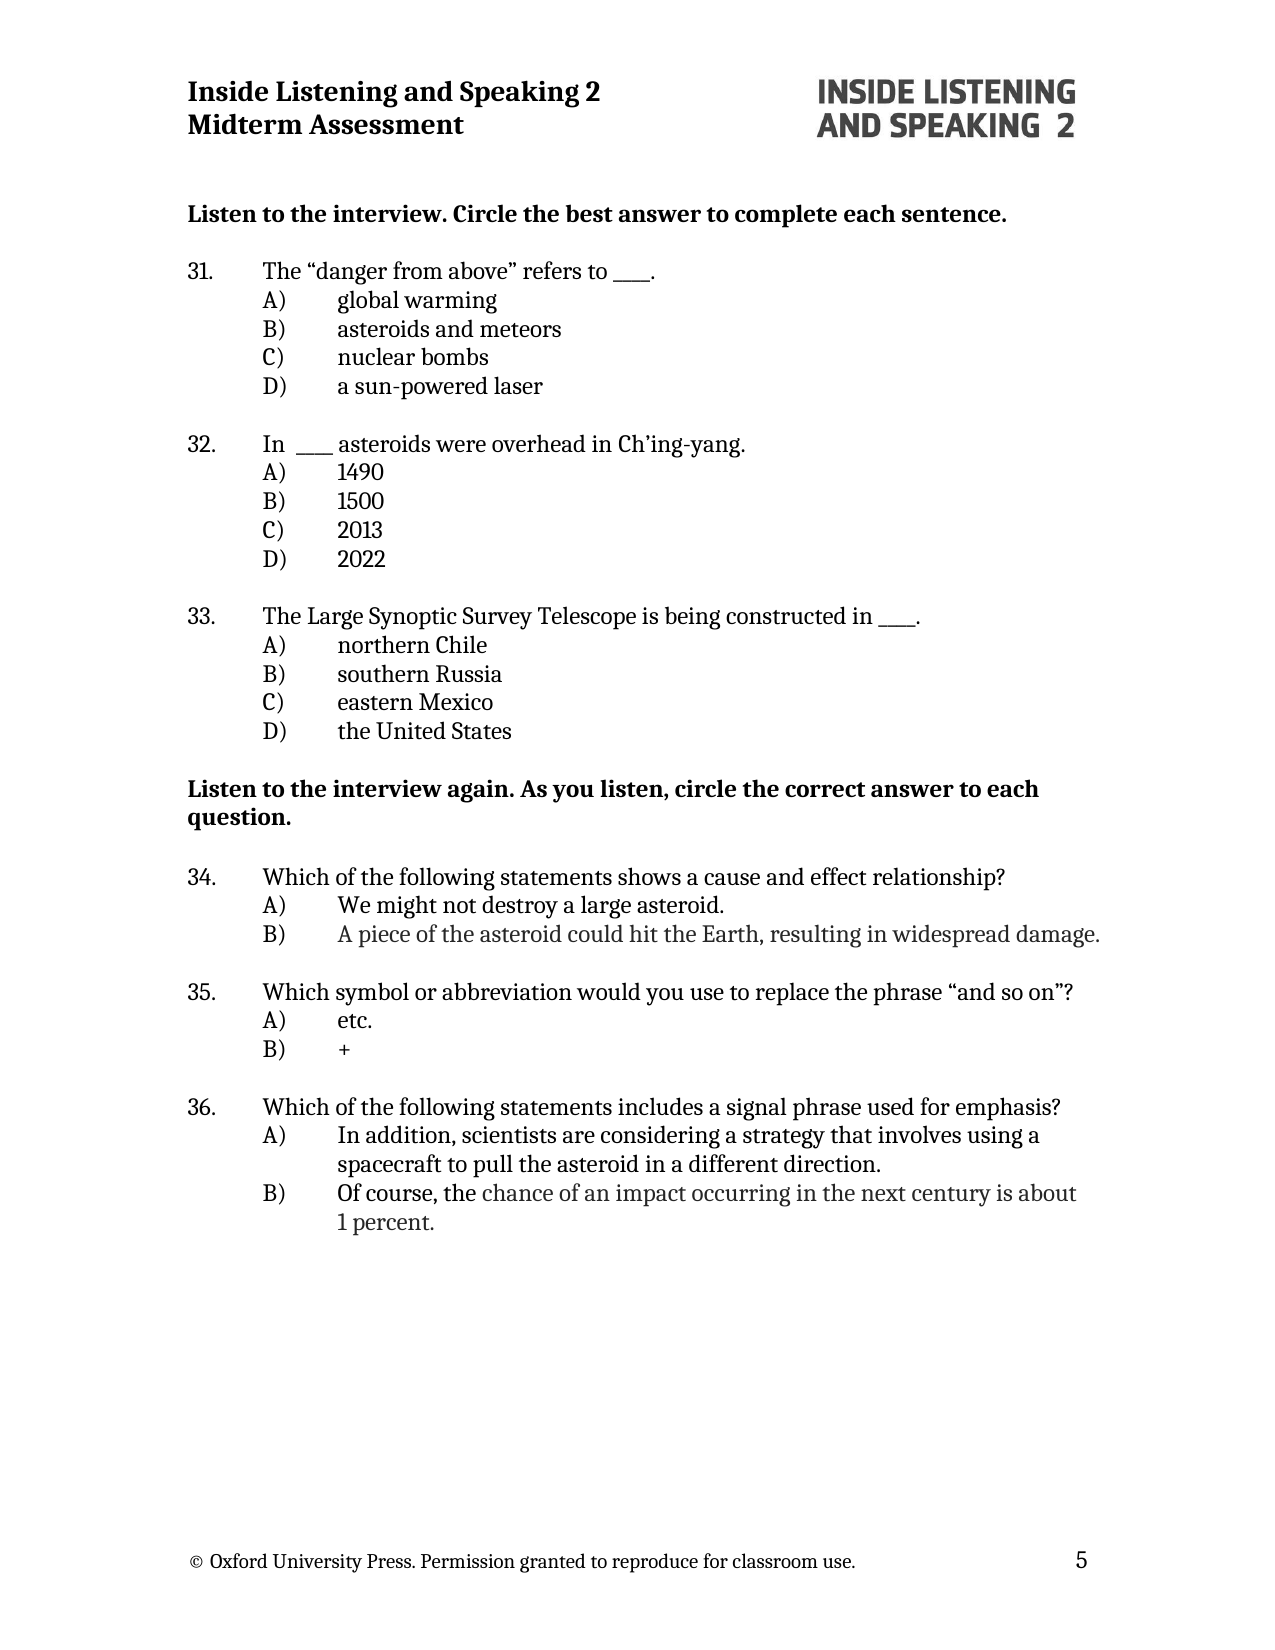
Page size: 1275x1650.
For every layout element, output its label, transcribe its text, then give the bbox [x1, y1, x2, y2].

text 34. Which of the following statements shows a cause and effect relationship? [187, 863, 1087, 891]
text Listen to the interview again. As you listen, circle the correct answer to each question. [187, 774, 1087, 832]
text A) In addition, scientists are considering a strategy that involves using a spacecraft to pull the asteroid in a different direction. [262, 1121, 1087, 1179]
picture [806, 66, 1087, 151]
text A) We might not destroy a large asteroid. [187, 891, 1087, 920]
text A) global warming [187, 286, 1087, 314]
text B) asteroids and meteors [187, 314, 1087, 343]
text A) northern Chile [187, 631, 1087, 659]
text 31. The “danger from above” refers to ____. [187, 257, 1087, 286]
text A) etc. [187, 1006, 1087, 1035]
text 36. Which of the following statements includes a signal phrase used for emphasis? [187, 1093, 1087, 1121]
text C) 2013 [187, 516, 1087, 544]
text C) nuclear bombs [187, 343, 1087, 372]
text D) the United States [187, 717, 1087, 746]
text D) a sun-powered laser [187, 372, 1087, 401]
text B) A piece of the asteroid could hit the Earth, resulting in widespread damage. [262, 920, 1116, 949]
text 35. Which symbol or abbreviation would you use to replace the phrase “and so on”? [187, 978, 1087, 1006]
text B) 1500 [187, 487, 1087, 516]
text D) 2022 [187, 544, 1087, 573]
text B) + [187, 1035, 1087, 1064]
text 33. The Large Synoptic Survey Telescope is being constructed in ____. [187, 602, 1087, 631]
text B) Of course, the chance of an impact occurring in the next century is about 1 percent. [262, 1179, 1087, 1236]
text 32. In ____ asteroids were overhead in Ch’ing-yang. [187, 429, 1087, 458]
text B) southern Russia [187, 659, 1087, 688]
text Listen to the interview. Circle the best answer to complete each sentence. [187, 199, 1087, 228]
text C) eastern Mexico [187, 688, 1087, 717]
text A) 1490 [187, 458, 1087, 487]
